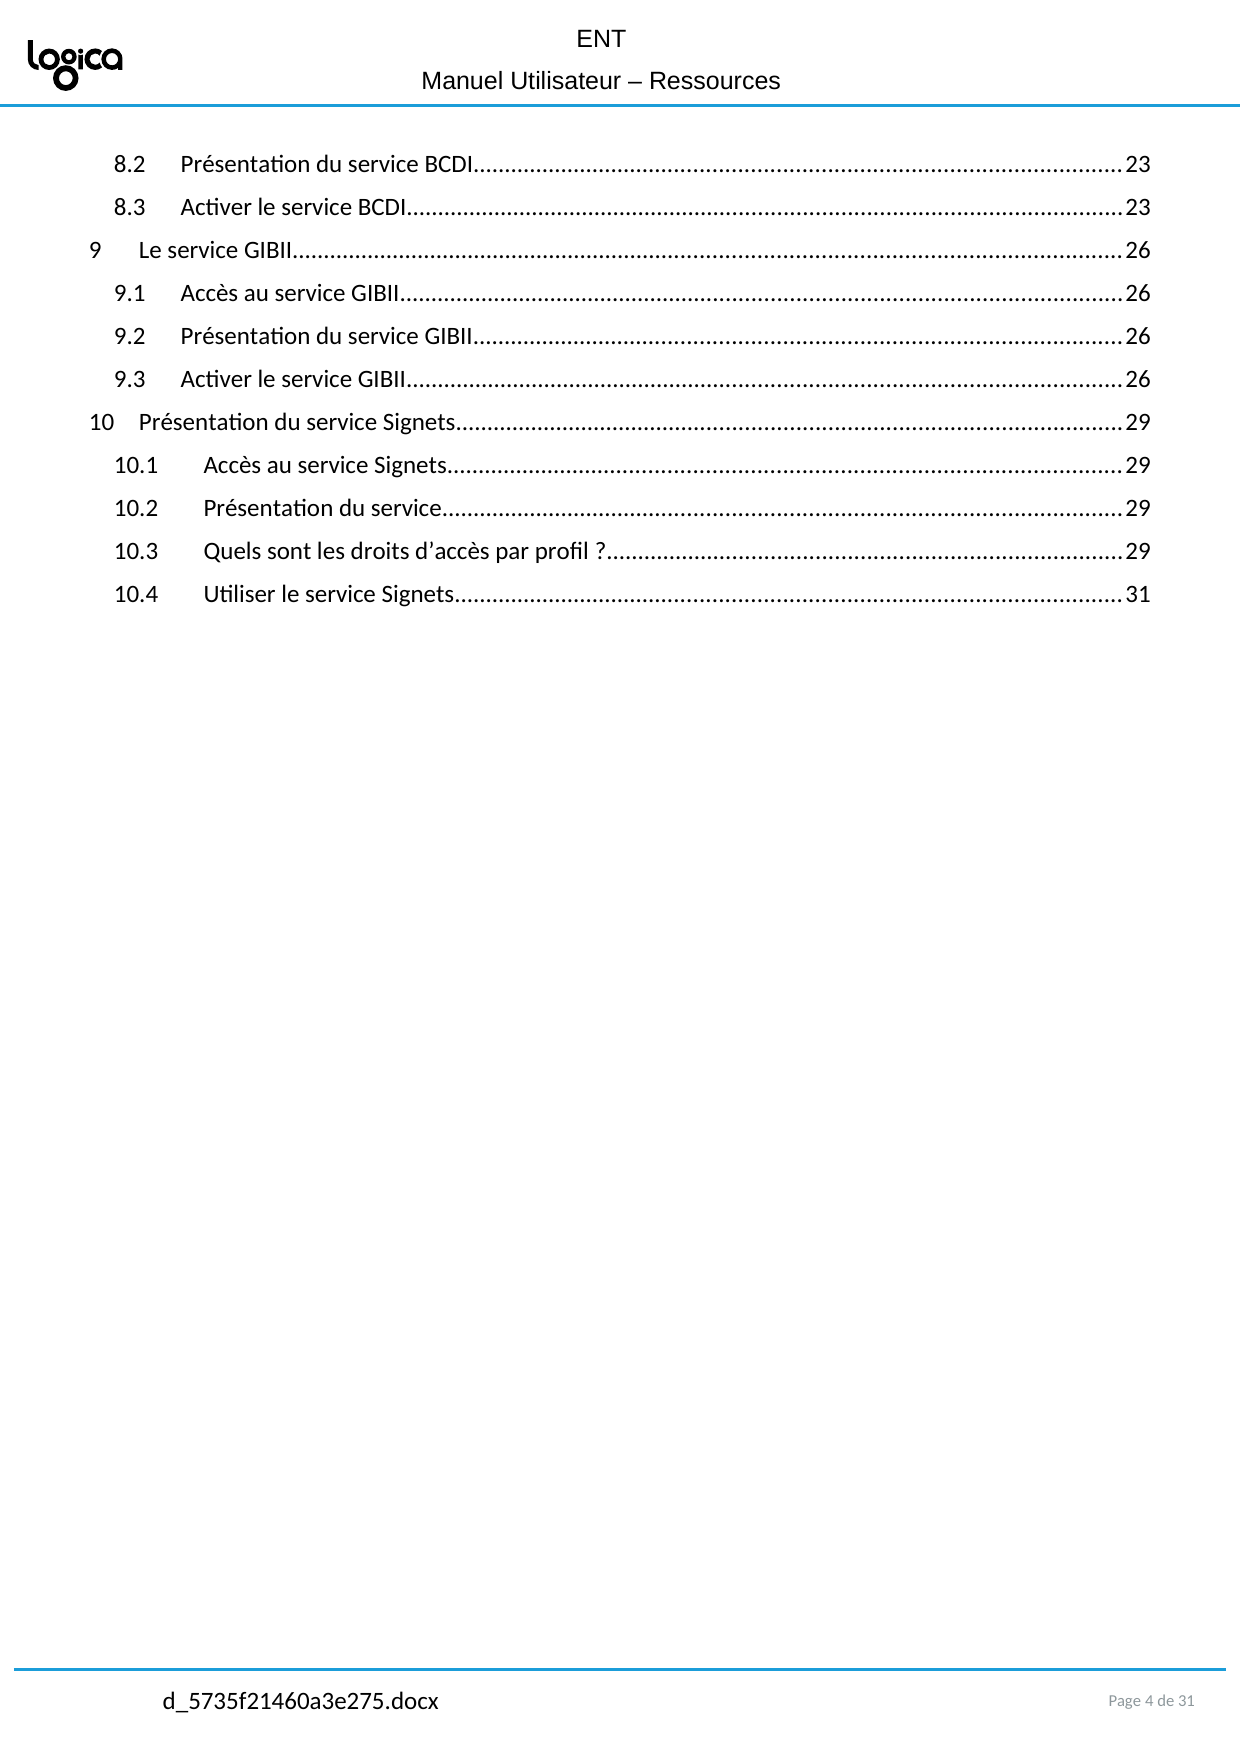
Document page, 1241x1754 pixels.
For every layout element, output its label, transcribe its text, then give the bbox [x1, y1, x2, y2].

text 9 Le service GIBII 26 [89, 234, 1152, 264]
text 10.1 Accès au service Signets 29 [114, 449, 1152, 479]
text 9.3 Activer le service GIBII 26 [114, 363, 1152, 393]
text 8.2 Présentation du service BCDI 23 [114, 148, 1152, 178]
text 9.1 Accès au service GIBII 26 [114, 277, 1152, 307]
text 10 Présentation du service Signets 29 [89, 406, 1152, 436]
text 10.3 Quels sont les droits d’accès par profil ? 29 [114, 535, 1152, 565]
text 8.3 Activer le service BCDI 23 [114, 191, 1152, 221]
text 9.2 Présentation du service GIBII 26 [114, 320, 1152, 350]
text 10.2 Présentation du service 29 [114, 492, 1152, 522]
text 10.4 Utiliser le service Signets 31 [114, 578, 1152, 608]
